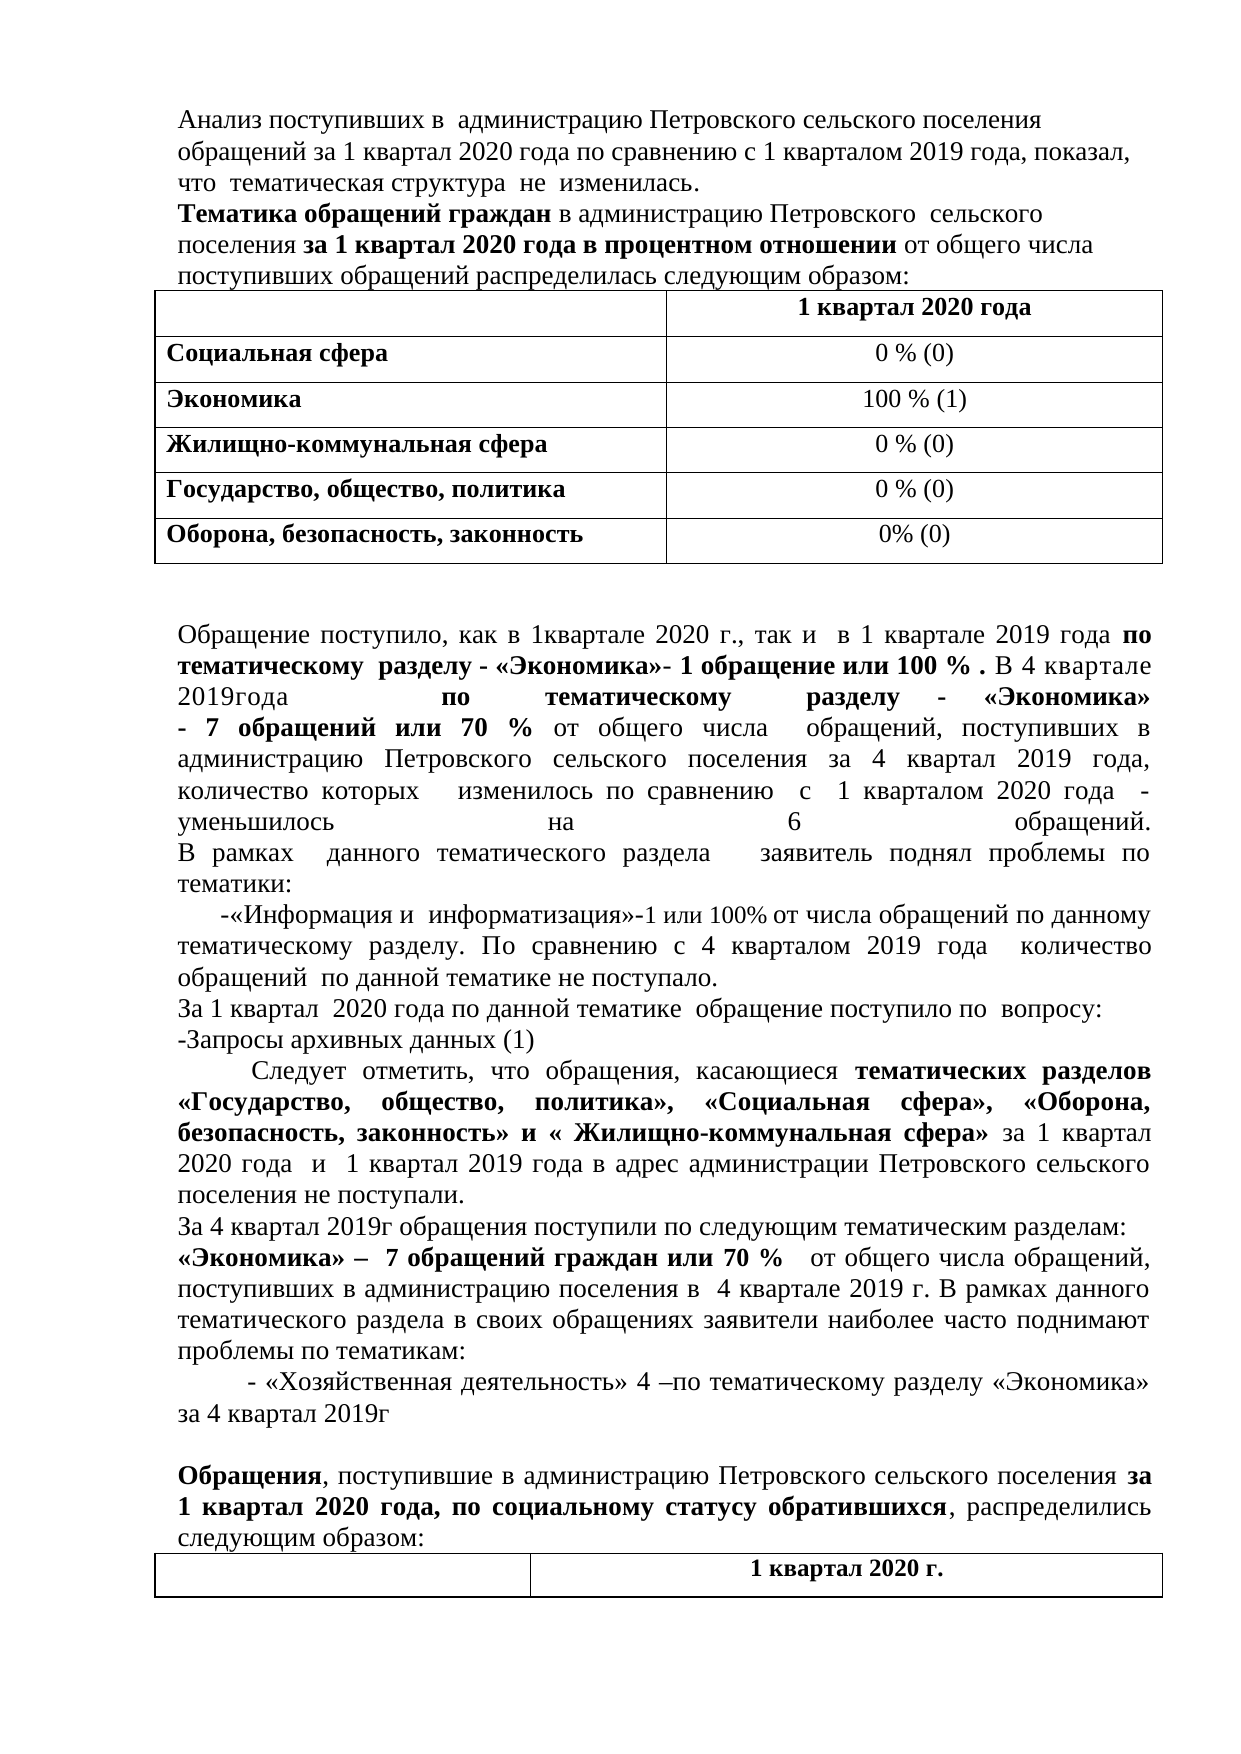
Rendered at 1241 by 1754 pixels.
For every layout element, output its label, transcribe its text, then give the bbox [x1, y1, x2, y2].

text Обращения, поступившие в администрацию Петровского сельского поселения за 1 квартал 2020 года, по социальному статусу обратившихся, распределились следующим образом: [177, 1459, 1152, 1552]
table_header [156, 291, 666, 336]
table_cell Жилищно-коммунальная сфера [156, 428, 666, 472]
table_cell 0 % (0) [667, 473, 1162, 517]
text Тематика обращений граждан в администрацию Петровского сельского поселения за 1 квартал 2020 года в процентном отношении от общего числа поступивших обращений распределилась следующим образом: [177, 197, 1152, 290]
text Следует отметить, что обращения, касающиеся тематических разделов «Государство, общество, политика», «Социальная сфера», «Оборона, безопасность, законность» и « Жилищно-коммунальная сфера» за 1 квартал 2020 года и 1 квартал 2019 года в адрес администрации Петровского сельского поселения не поступали. [177, 1054, 1152, 1210]
table_header 1 квартал 2020 года [667, 291, 1162, 336]
table_cell Оборона, безопасность, законность [156, 519, 666, 563]
text Обращение поступило, как в 1квартале 2020 г., так и в 1 квартале 2019 года по тематическому разделу - «Экономика»- 1 обращение или 100 % . В 4 квартале 2019года по тематическому разделу - «Экономика» - 7 обращений или 70 % от общего числа обращений, поступивших в администрацию Петровского сельского поселения за 4 квартал 2019 года, количество которых изменилось по сравнению с 1 кварталом 2020 года -уменьшилось на 6 обращений. В рамках данного тематического раздела заявитель поднял проблемы по тематики: [177, 618, 1152, 898]
table_cell 0 % (0) [667, 428, 1162, 472]
table_cell 0% (0) [667, 519, 1162, 563]
text «Экономика» – 7 обращений граждан или 70 % от общего числа обращений, поступивших в администрацию поселения в 4 квартале 2019 г. В рамках данного тематического раздела в своих обращениях заявители наиболее часто поднимают проблемы по тематикам: [177, 1241, 1152, 1366]
table_cell Социальная сфера [156, 337, 666, 382]
table_cell Государство, общество, политика [156, 473, 666, 517]
table_header [156, 1554, 530, 1596]
text -Запросы архивных данных (1) [177, 1023, 1152, 1054]
table_cell Экономика [156, 383, 666, 427]
text За 4 квартал 2019г обращения поступили по следующим тематическим разделам: [177, 1210, 1152, 1241]
text За 1 квартал 2020 года по данной тематике обращение поступило по вопросу: [177, 992, 1152, 1023]
text - «Хозяйственная деятельность» 4 –по тематическому разделу «Экономика» за 4 квартал 2019г [177, 1366, 1152, 1428]
table_cell 0 % (0) [667, 337, 1162, 382]
text -«Информация и информатизация»-1 или 100% от числа обращений по данному тематическому разделу. По сравнению с 4 кварталом 2019 года количество обращений по данной тематике не поступало. [177, 898, 1152, 992]
table_header 1 квартал 2020 г. [531, 1554, 1162, 1596]
text Анализ поступивших в администрацию Петровского сельского поселения обращений за 1 квартал 2020 года по сравнению с 1 кварталом 2019 года, показал, что тематическая структура не изменилась. [177, 103, 1152, 197]
table_cell 100 % (1) [667, 383, 1162, 427]
